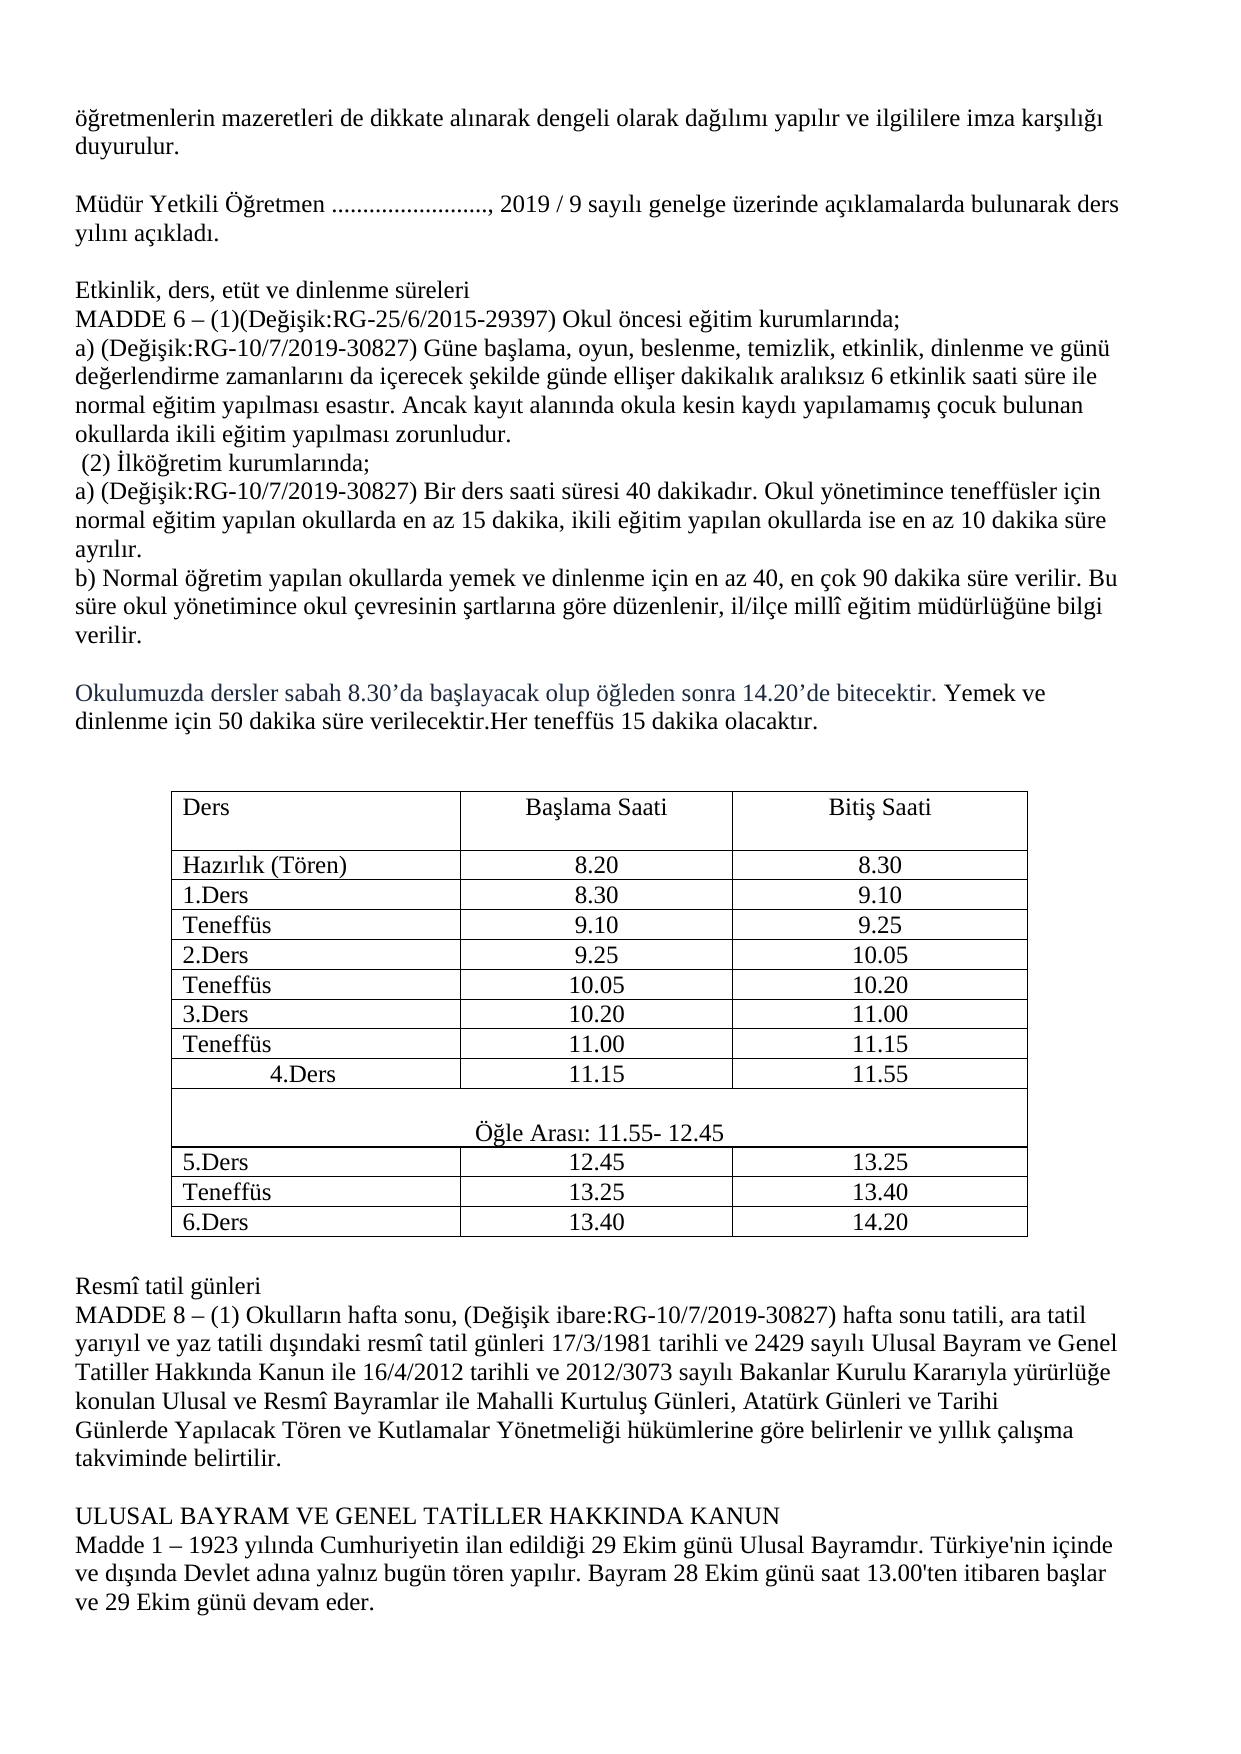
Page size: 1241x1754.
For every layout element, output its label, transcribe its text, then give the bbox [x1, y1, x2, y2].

table_cell 11.55 [733, 1059, 1027, 1088]
table_cell 11.00 [733, 1000, 1027, 1028]
table_cell 8.20 [461, 851, 732, 879]
table_cell Hazırlık (Tören) [172, 851, 460, 879]
table_cell 13.40 [461, 1207, 732, 1236]
table_cell 10.20 [733, 970, 1027, 998]
text a) (Değişik:RG-10/7/2019-30827) Güne başlama, oyun, beslenme, temizlik, etkinlik, dinlenme ve günü değerlendirme zamanlarını da içerecek şekilde günde ellişer dakikalık aralıksız 6 etkinlik saati süre ile normal eğitim yapılması esastır. Ancak kayıt alanında okula kesin kaydı yapılamamış çocuk bulunan okullarda ikili eğitim yapılması zorunludur. [75, 333, 1124, 448]
text Etkinlik, ders, etüt ve dinlenme süreleri [75, 275, 1124, 304]
text a) (Değişik:RG-10/7/2019-30827) Bir ders saati süresi 40 dakikadır. Okul yönetimince teneffüsler için normal eğitim yapılan okullarda en az 15 dakika, ikili eğitim yapılan okullarda ise en az 10 dakika süre ayrılır. [75, 476, 1124, 563]
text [75, 103, 1124, 160]
table_cell 10.05 [733, 940, 1027, 969]
table_cell 11.15 [733, 1029, 1027, 1058]
table_cell Teneffüs [172, 910, 460, 939]
text ULUSAL BAYRAM VE GENEL TATİLLER HAKKINDA KANUN [75, 1501, 1124, 1530]
text Madde 1 – 1923 yılında Cumhuriyetin ilan edildiği 29 Ekim günü Ulusal Bayramdır. Türkiye'nin içinde ve dışında Devlet adına yalnız bugün tören yapılır. Bayram 28 Ekim günü saat 13.00'ten itibaren başlar ve 29 Ekim günü devam eder. [75, 1530, 1124, 1616]
text MADDE 6 – (1)(Değişik:RG-25/6/2015-29397) Okul öncesi eğitim kurumlarında; [75, 304, 1124, 333]
table_cell 12.45 [461, 1148, 732, 1176]
table_cell 10.20 [461, 1000, 732, 1028]
text MADDE 8 – (1) Okulların hafta sonu, (Değişik ibare:RG-10/7/2019-30827) hafta sonu tatili, ara tatil yarıyıl ve yaz tatili dışındaki resmî tatil günleri 17/3/1981 tarihli ve 2429 sayılı Ulusal Bayram ve Genel Tatiller Hakkında Kanun ile 16/4/2012 tarihli ve 2012/3073 sayılı Bakanlar Kurulu Kararıyla yürürlüğe konulan Ulusal ve Resmî Bayramlar ile Mahalli Kurtuluş Günleri, Atatürk Günleri ve Tarihi [75, 1300, 1124, 1415]
table_cell 13.40 [733, 1177, 1027, 1206]
table_cell Teneffüs [172, 1029, 460, 1058]
table_header Başlama Saati [461, 792, 732, 849]
table_header Ders [172, 792, 460, 849]
text Müdür Yetkili Öğretmen ........................., 2019 / 9 sayılı genelge üzerinde açıklamalarda bulunarak ders yılını açıkladı. [75, 189, 1124, 246]
table_cell 9.10 [733, 880, 1027, 909]
table_cell Teneffüs [172, 970, 460, 998]
table_cell 14.20 [733, 1207, 1027, 1236]
table_cell 1.Ders [172, 880, 460, 909]
table_cell Öğle Arası: 11.55- 12.45 [172, 1089, 1027, 1146]
table_cell 3.Ders [172, 1000, 460, 1028]
text Günlerde Yapılacak Tören ve Kutlamalar Yönetmeliği hükümlerine göre belirlenir ve yıllık çalışma takviminde belirtilir. [75, 1415, 1124, 1472]
text b) Normal öğretim yapılan okullarda yemek ve dinlenme için en az 40, en çok 90 dakika süre verilir. Bu süre okul yönetimince okul çevresinin şartlarına göre düzenlenir, il/ilçe millî eğitim müdürlüğüne bilgi verilir. [75, 563, 1124, 649]
text (2) İlköğretim kurumlarında; [75, 448, 1124, 476]
table_cell 9.10 [461, 910, 732, 939]
table_cell 13.25 [461, 1177, 732, 1206]
table_cell 13.25 [733, 1148, 1027, 1176]
table_cell 2.Ders [172, 940, 460, 969]
table_header Bitiş Saati [733, 792, 1027, 849]
table_cell 8.30 [733, 851, 1027, 879]
table_cell 11.15 [461, 1059, 732, 1088]
table_cell 8.30 [461, 880, 732, 909]
table_cell 6.Ders [172, 1207, 460, 1236]
table_cell 10.05 [461, 970, 732, 998]
table_cell 9.25 [461, 940, 732, 969]
table_cell 4.Ders [172, 1059, 460, 1088]
text Resmî tatil günleri [75, 1271, 1124, 1300]
table_cell Teneffüs [172, 1177, 460, 1206]
table_cell 11.00 [461, 1029, 732, 1058]
text Okulumuzda dersler sabah 8.30’da başlayacak olup öğleden sonra 14.20’de bitecektir. Yemek ve dinlenme için 50 dakika süre verilecektir.Her teneffüs 15 dakika olacaktır. [75, 678, 1124, 735]
table_cell 9.25 [733, 910, 1027, 939]
table_cell 5.Ders [172, 1148, 460, 1176]
